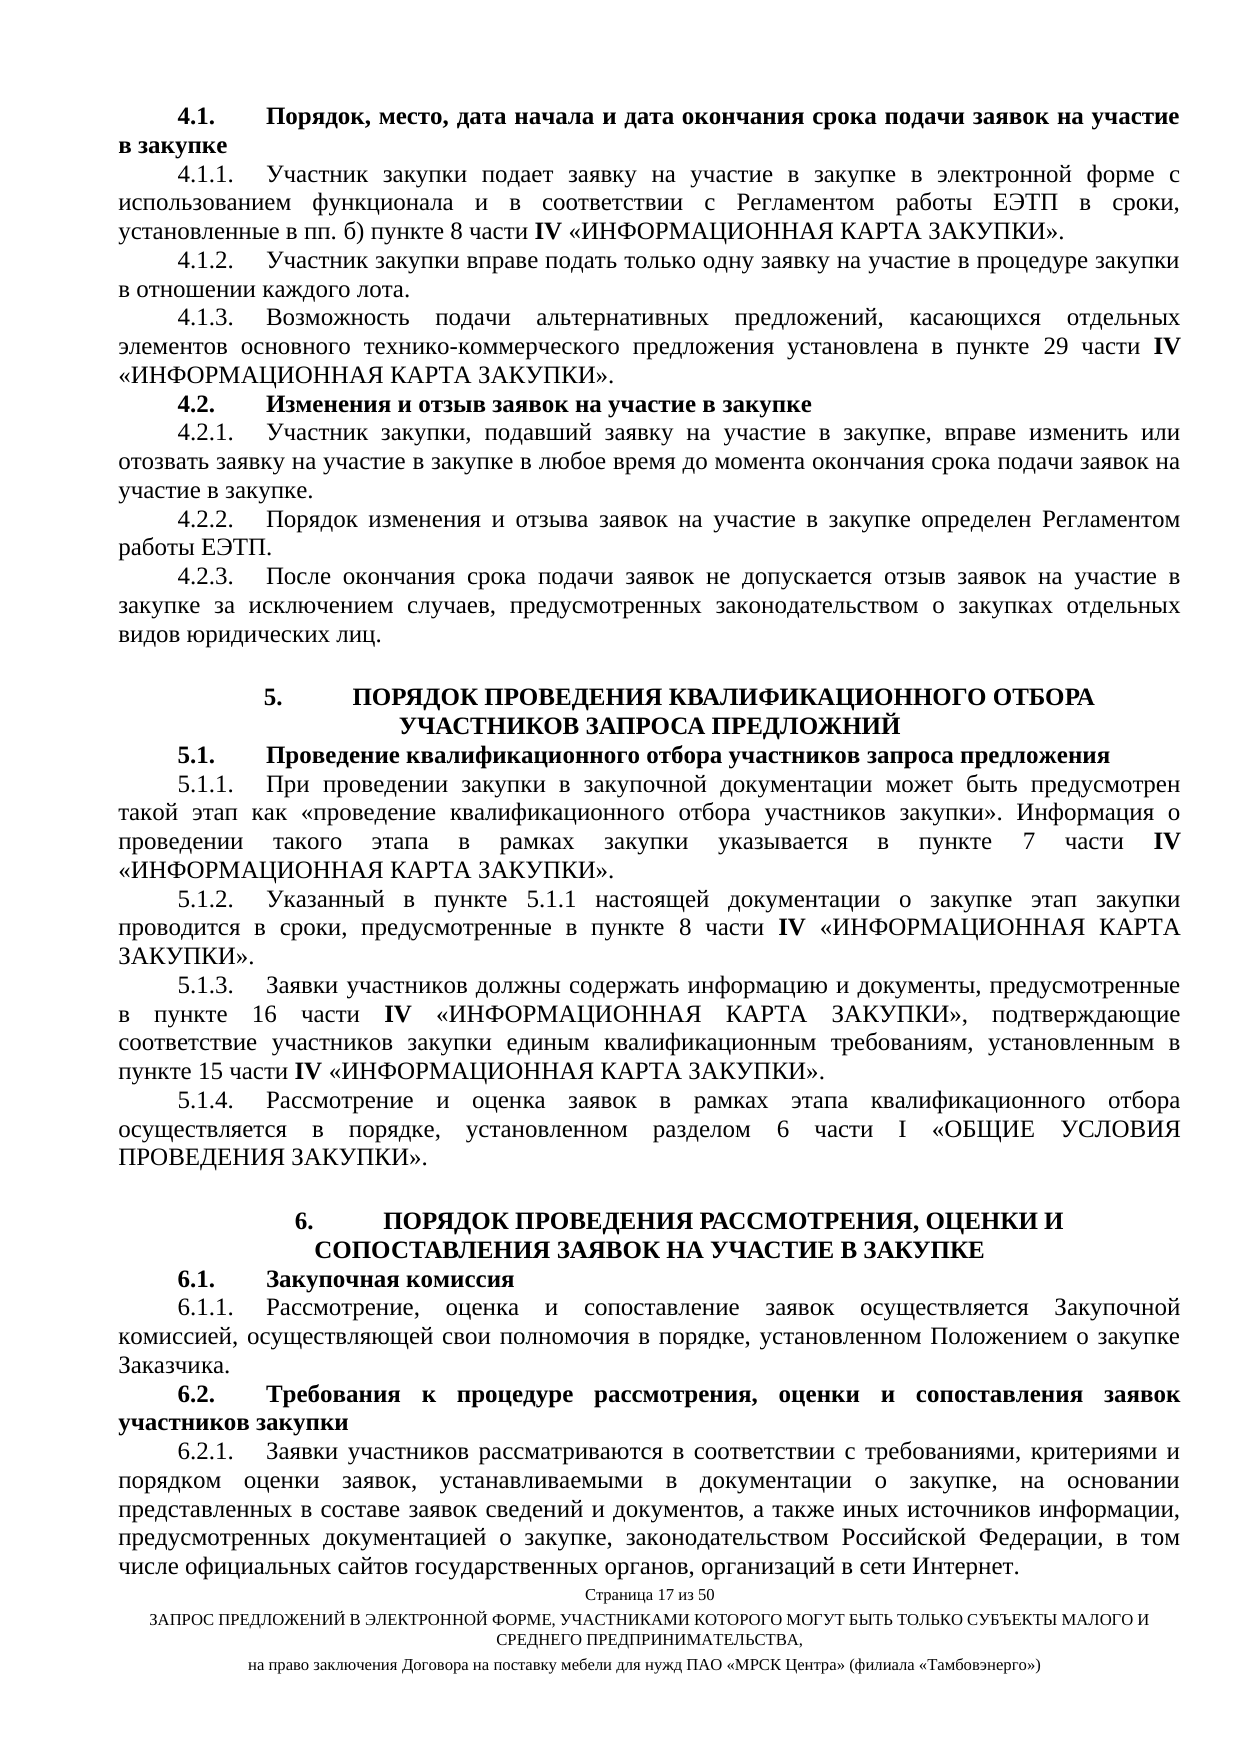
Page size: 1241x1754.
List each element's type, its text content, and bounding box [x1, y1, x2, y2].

subtitle Участник закупки вправе подать только одну заявку на участие в процедуре закупки в отношении каждого лота. [118, 245, 1181, 302]
subtitle Требования к процедуре рассмотрения, оценки и сопоставления заявок участников закупки [118, 1379, 1181, 1436]
subtitle Порядок, место, дата начала и дата окончания срока подачи заявок на участие в закупке [118, 101, 1181, 159]
subtitle ПОРЯДОК ПРОВЕДЕНИЯ КВАЛИФИКАЦИОННОГО ОТБОРА УЧАСТНИКОВ ЗАПРОСА ПРЕДЛОЖНИЙ [118, 682, 1181, 740]
subtitle Проведение квалификационного отбора участников запроса предложения [118, 740, 1181, 769]
subtitle Рассмотрение и оценка заявок в рамках этапа квалификационного отбора осуществляется в порядке, установленном разделом 6 части I «ОБЩИЕ УСЛОВИЯ ПРОВЕДЕНИЯ ЗАКУПКИ». [118, 1085, 1181, 1171]
subtitle Закупочная комиссия [118, 1264, 1181, 1292]
subtitle Указанный в пункте 5.1.1 настоящей документации о закупке этап закупки проводится в сроки, предусмотренные в пункте 8 части IV «ИНФОРМАЦИОННАЯ КАРТА ЗАКУПКИ». [118, 884, 1181, 970]
subtitle Заявки участников должны содержать информацию и документы, предусмотренные в пункте 16 части IV «ИНФОРМАЦИОННАЯ КАРТА ЗАКУПКИ», подтверждающие соответствие участников закупки единым квалификационным требованиям, установленным в пункте 15 части IV «ИНФОРМАЦИОННАЯ КАРТА ЗАКУПКИ». [118, 970, 1181, 1085]
subtitle Участник закупки, подавший заявку на участие в закупке, вправе изменить или отозвать заявку на участие в закупке в любое время до момента окончания срока подачи заявок на участие в закупке. [118, 417, 1181, 504]
subtitle Участник закупки подает заявку на участие в закупке в электронной форме с использованием функционала и в соответствии с Регламентом работы ЕЭТП в сроки, установленные в пп. б) пункте 8 части IV «ИНФОРМАЦИОННАЯ КАРТА ЗАКУПКИ». [118, 159, 1181, 245]
subtitle Возможность подачи альтернативных предложений, касающихся отдельных элементов основного технико-коммерческого предложения установлена в пункте 29 части IV «ИНФОРМАЦИОННАЯ КАРТА ЗАКУПКИ». [118, 302, 1181, 389]
subtitle При проведении закупки в закупочной документации может быть предусмотрен такой этап как «проведение квалификационного отбора участников закупки». Информация о проведении такого этапа в рамках закупки указывается в пункте 7 части IV «ИНФОРМАЦИОННАЯ КАРТА ЗАКУПКИ». [118, 769, 1181, 884]
subtitle Заявки участников рассматриваются в соответствии с требованиями, критериями и порядком оценки заявок, устанавливаемыми в документации о закупке, на основании представленных в составе заявок сведений и документов, а также иных источников информации, предусмотренных документацией о закупке, законодательством Российской Федерации, в том числе официальных сайтов государственных органов, организаций в сети Интернет. [118, 1436, 1181, 1580]
subtitle ПОРЯДОК ПРОВЕДЕНИЯ РАССМОТРЕНИЯ, ОЦЕНКИ И СОПОСТАВЛЕНИЯ ЗАЯВОК НА УЧАСТИЕ В ЗАКУПКЕ [118, 1206, 1181, 1264]
subtitle Изменения и отзыв заявок на участие в закупке [118, 389, 1181, 417]
subtitle После окончания срока подачи заявок не допускается отзыв заявок на участие в закупке за исключением случаев, предусмотренных законодательством о закупках отдельных видов юридических лиц. [118, 561, 1181, 647]
subtitle Рассмотрение, оценка и сопоставление заявок осуществляется Закупочной комиссией, осуществляющей свои полномочия в порядке, установленном Положением о закупке Заказчика. [118, 1292, 1181, 1379]
subtitle Порядок изменения и отзыва заявок на участие в закупке определен Регламентом работы ЕЭТП. [118, 504, 1181, 561]
